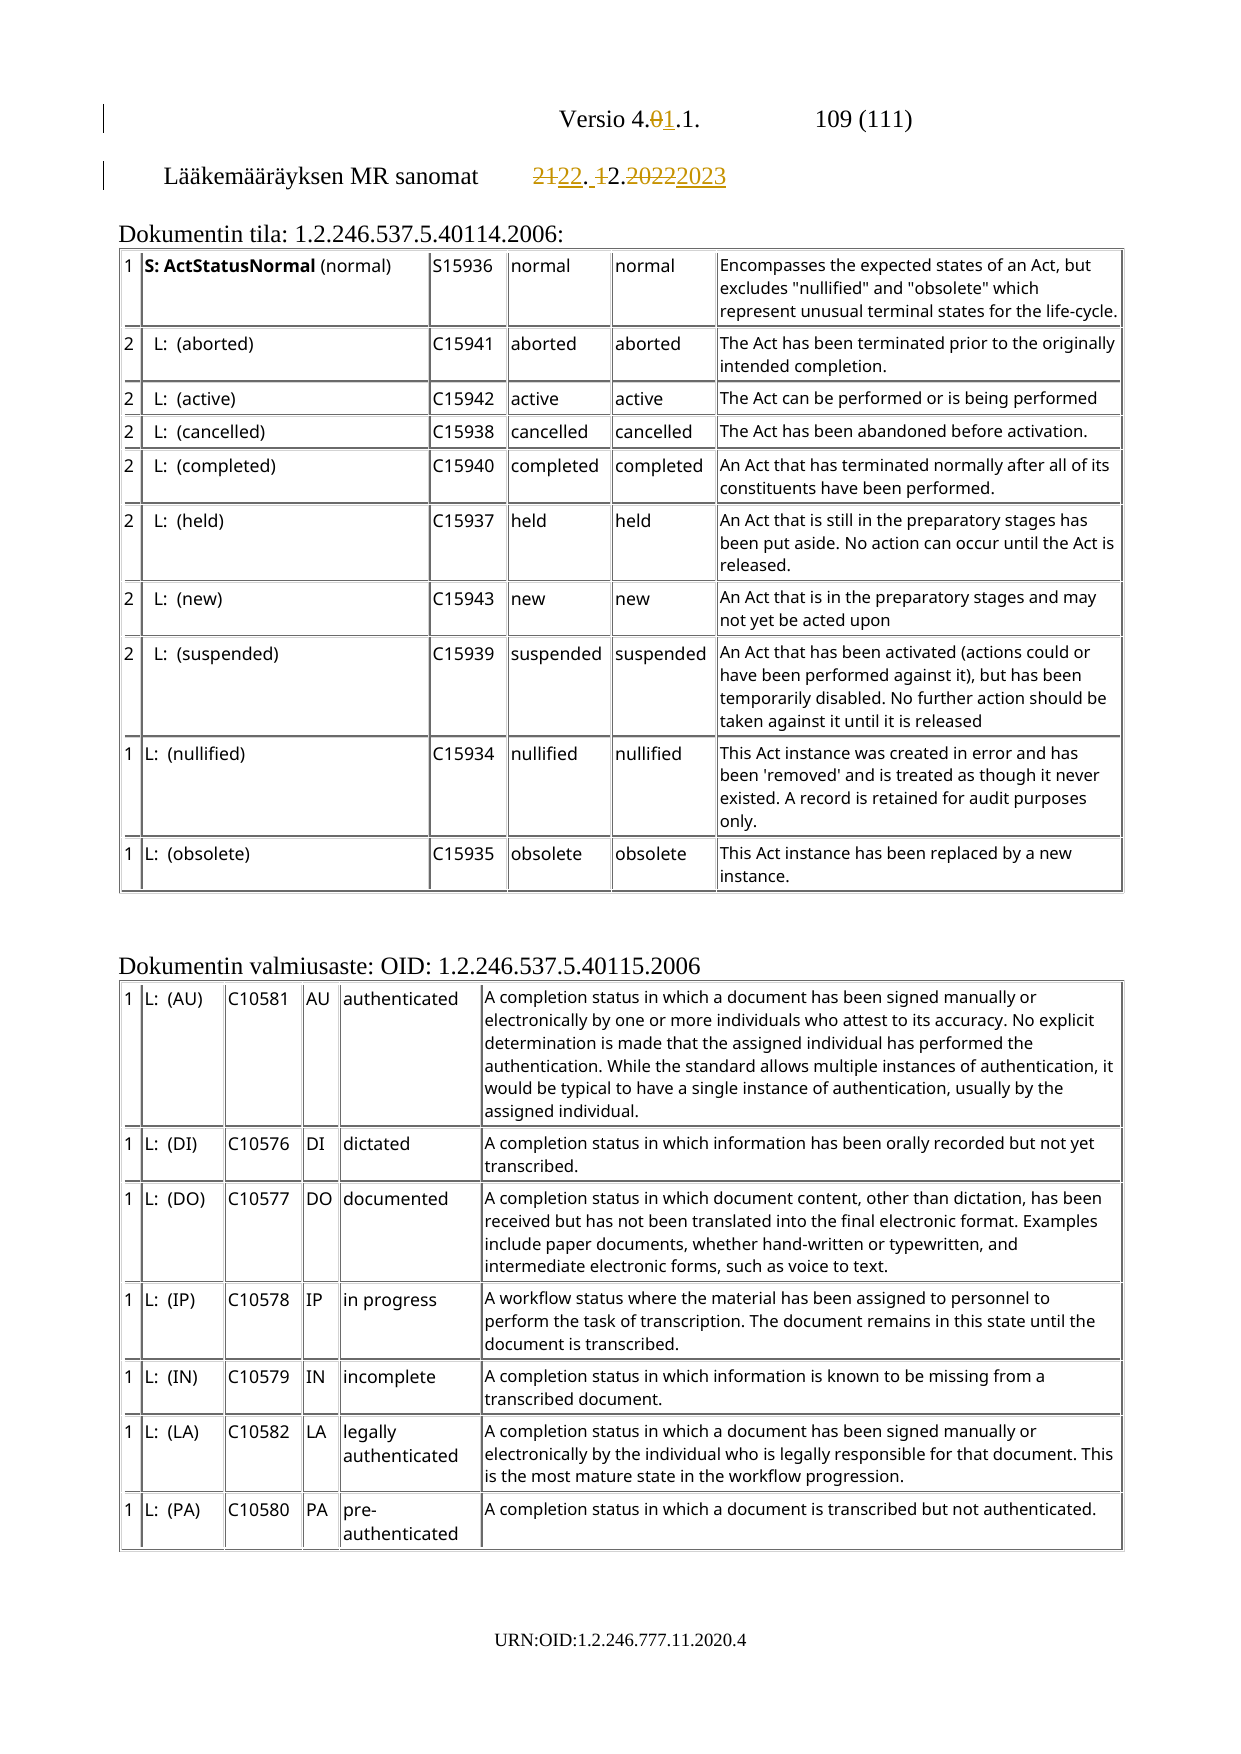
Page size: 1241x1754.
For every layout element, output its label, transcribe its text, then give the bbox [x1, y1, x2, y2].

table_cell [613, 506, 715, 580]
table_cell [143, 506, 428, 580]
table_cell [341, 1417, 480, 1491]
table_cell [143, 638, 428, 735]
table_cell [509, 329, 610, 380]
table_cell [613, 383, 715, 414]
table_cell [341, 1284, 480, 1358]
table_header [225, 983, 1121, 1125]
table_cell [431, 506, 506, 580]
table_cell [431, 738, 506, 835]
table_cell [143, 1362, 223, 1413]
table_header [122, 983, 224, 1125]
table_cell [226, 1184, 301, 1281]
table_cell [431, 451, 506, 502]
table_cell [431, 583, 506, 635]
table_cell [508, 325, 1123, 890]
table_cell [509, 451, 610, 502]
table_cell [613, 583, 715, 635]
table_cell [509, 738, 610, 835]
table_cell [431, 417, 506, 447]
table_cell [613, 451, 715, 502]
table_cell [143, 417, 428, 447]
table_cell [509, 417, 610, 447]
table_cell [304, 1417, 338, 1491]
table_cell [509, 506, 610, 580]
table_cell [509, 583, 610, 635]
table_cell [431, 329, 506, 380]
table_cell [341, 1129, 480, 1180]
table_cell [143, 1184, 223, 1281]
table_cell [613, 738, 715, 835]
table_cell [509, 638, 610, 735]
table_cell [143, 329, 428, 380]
text Dokumentin valmiusaste: OID: 1.2.246.537.5.40115.2006 [118, 951, 1122, 980]
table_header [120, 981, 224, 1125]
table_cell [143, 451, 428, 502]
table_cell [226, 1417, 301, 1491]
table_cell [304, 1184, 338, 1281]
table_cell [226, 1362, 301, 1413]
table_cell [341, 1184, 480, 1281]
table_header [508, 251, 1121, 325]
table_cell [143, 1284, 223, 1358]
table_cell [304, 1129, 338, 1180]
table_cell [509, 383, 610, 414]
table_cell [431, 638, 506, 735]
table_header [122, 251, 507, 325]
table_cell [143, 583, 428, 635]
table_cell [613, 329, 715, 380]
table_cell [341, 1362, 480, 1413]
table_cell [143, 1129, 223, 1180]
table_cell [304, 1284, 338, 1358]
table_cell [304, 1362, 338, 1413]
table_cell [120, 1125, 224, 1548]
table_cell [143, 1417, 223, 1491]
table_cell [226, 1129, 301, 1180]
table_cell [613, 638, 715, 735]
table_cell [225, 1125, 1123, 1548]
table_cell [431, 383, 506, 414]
text Dokumentin tila: 1.2.246.537.5.40114.2006: [118, 219, 1122, 247]
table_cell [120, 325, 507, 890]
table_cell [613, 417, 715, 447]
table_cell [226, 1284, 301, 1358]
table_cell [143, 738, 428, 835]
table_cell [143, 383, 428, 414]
